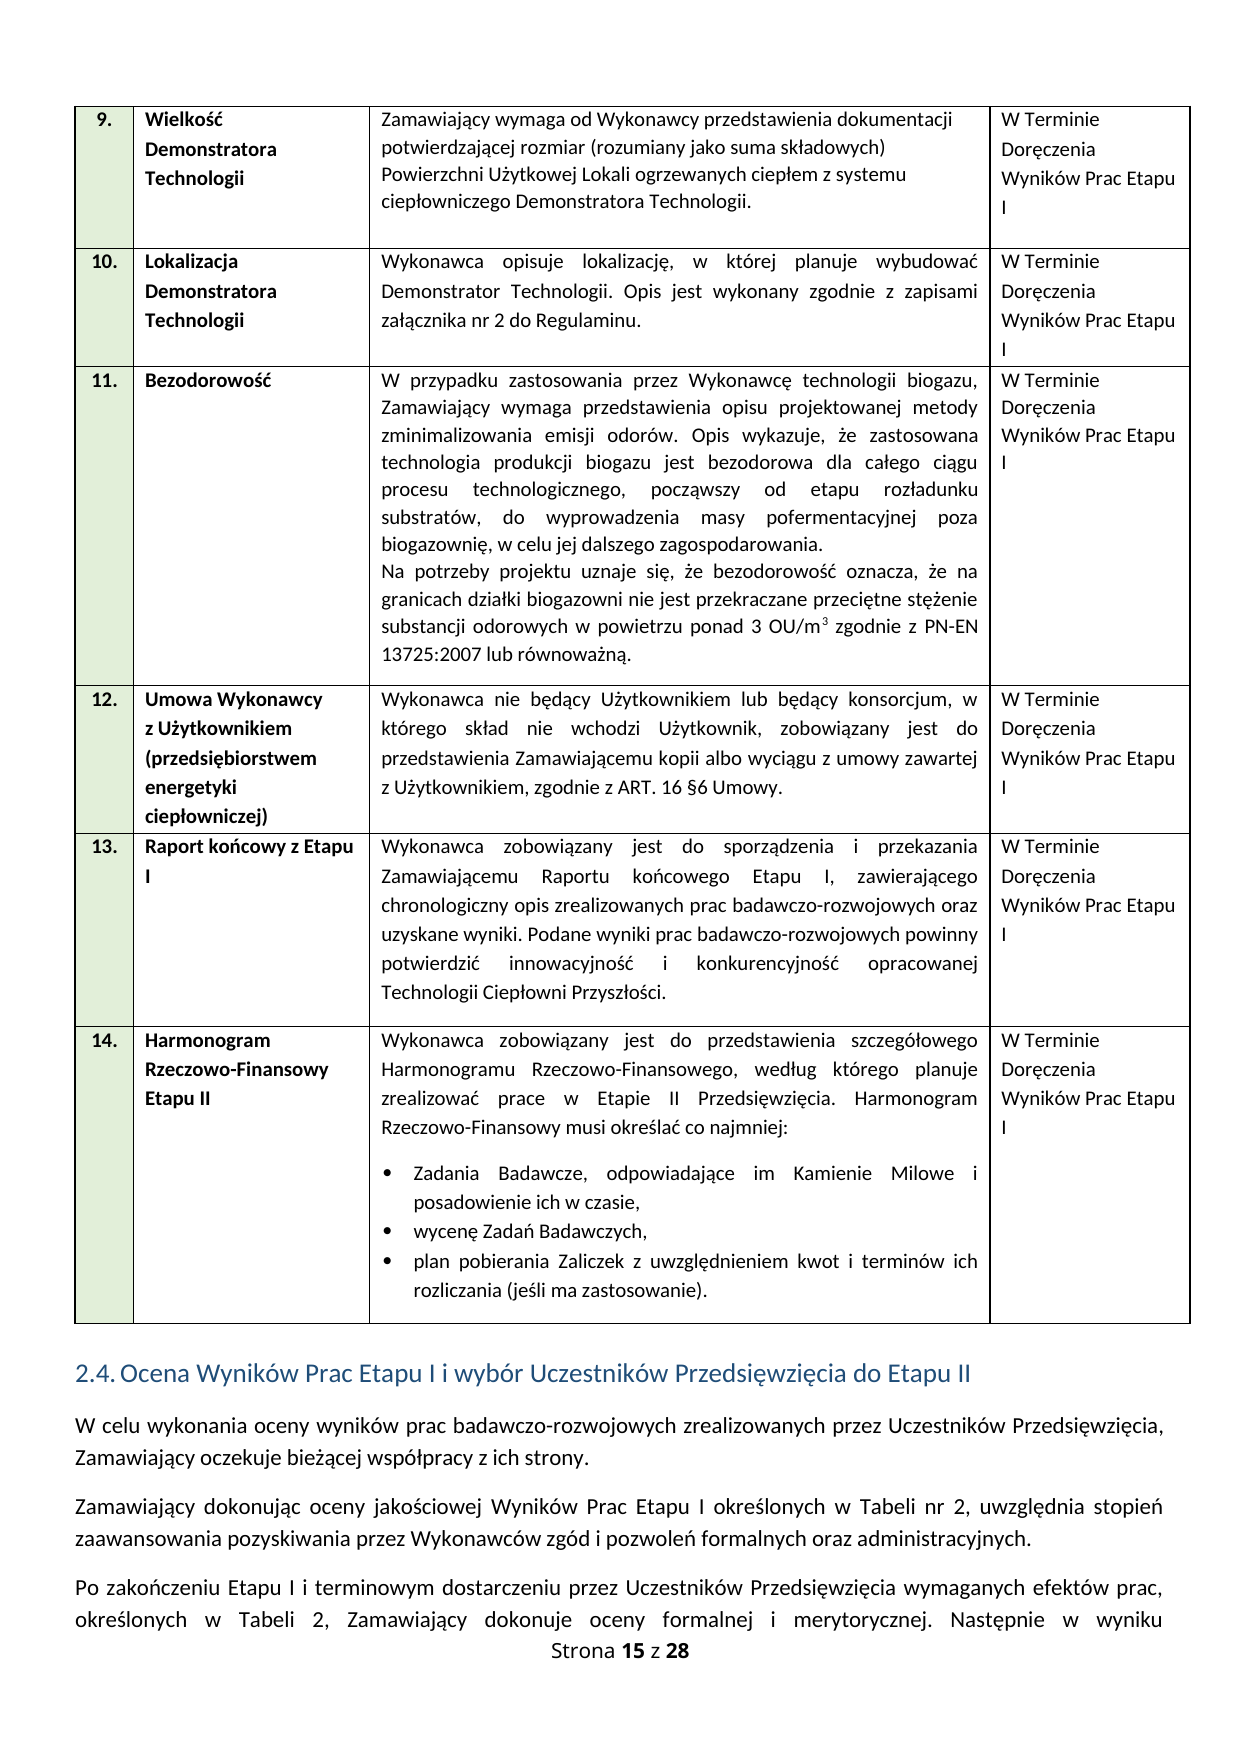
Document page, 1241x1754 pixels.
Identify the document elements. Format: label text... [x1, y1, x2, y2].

table_cell Wykonawca opisuje lokalizację, w której planuje wybudować Demonstrator Technologii. Opis jest wykonany zgodnie z zapisami załącznika nr 2 do Regulaminu. [370, 249, 989, 366]
table_cell Harmonogram Rzeczowo-Finansowy Etapu II [134, 1027, 369, 1323]
table_cell 12. [76, 686, 133, 833]
table_cell 10. [76, 249, 133, 366]
list Ocena Wyników Prac Etapu I i wybór Uczestników Przedsięwzięcia do Etapu II [75, 1357, 1165, 1389]
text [75, 1573, 1165, 1633]
table_cell W Terminie Doręczenia Wyników Prac Etapu I [991, 367, 1189, 685]
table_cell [991, 107, 1189, 248]
text W celu wykonania oceny wyników prac badawczo-rozwojowych zrealizowanych przez Uczestników Przedsięwzięcia, Zamawiający oczekuje bieżącej współpracy z ich strony. [75, 1411, 1165, 1471]
table_cell 11. [76, 367, 133, 685]
table_cell 13. [76, 834, 133, 1026]
table_cell Umowa Wykonawcy z Użytkownikiem (przedsiębiorstwem energetyki ciepłowniczej) [134, 686, 369, 833]
text Zamawiający dokonując oceny jakościowej Wyników Prac Etapu I określonych w Tabeli nr 2, uwzględnia stopień zaawansowania pozyskiwania przez Wykonawców zgód i pozwoleń formalnych oraz administracyjnych. [75, 1492, 1165, 1552]
table_cell Wielkość Demonstratora Technologii [134, 107, 369, 248]
table_cell Zamawiający wymaga od Wykonawcy przedstawienia dokumentacji potwierdzającej rozmiar (rozumiany jako suma składowych) Powierzchni Użytkowej Lokali ogrzewanych ciepłem z systemu ciepłowniczego Demonstratora Technologii. [370, 107, 989, 248]
table_cell Wykonawca zobowiązany jest do przedstawienia szczegółowego Harmonogramu Rzeczowo-Finansowego, według którego planuje zrealizować prace w Etapie II Przedsięwzięcia. Harmonogram Rzeczowo-Finansowy musi określać co najmniej: Zadania Badawcze, odpowiadające im Kamienie Milowe i posadowienie ich w czasie, wycenę Zadań Badawczych, plan pobierania Zaliczek z uwzględnieniem kwot i terminów ich rozliczania (jeśli ma zastosowanie). [370, 1027, 989, 1323]
table_cell 9. [76, 107, 133, 248]
table_cell Bezodorowość [134, 367, 369, 685]
table_cell W Terminie Doręczenia Wyników Prac Etapu I [991, 249, 1189, 366]
table_cell Raport końcowy z Etapu I [134, 834, 369, 1026]
table_cell W przypadku zastosowania przez Wykonawcę technologii biogazu, Zamawiający wymaga przedstawienia opisu projektowanej metody zminimalizowania emisji odorów. Opis wykazuje, że zastosowana technologia produkcji biogazu jest bezodorowa dla całego ciągu procesu technologicznego, począwszy od etapu rozładunku substratów, do wyprowadzenia masy pofermentacyjnej poza biogazownię, w celu jej dalszego zagospodarowania. Na potrzeby projektu uznaje się, że bezodorowość oznacza, że na granicach działki biogazowni nie jest przekraczane przeciętne stężenie substancji odorowych w powietrzu ponad 3 OU/m3 zgodnie z PN-EN 13725:2007 lub równoważną. [370, 367, 989, 685]
table_cell 14. [76, 1027, 133, 1323]
table_cell W Terminie Doręczenia Wyników Prac Etapu I [991, 1027, 1189, 1323]
table_cell Lokalizacja Demonstratora Technologii [134, 249, 369, 366]
table_cell Wykonawca nie będący Użytkownikiem lub będący konsorcjum, w którego skład nie wchodzi Użytkownik, zobowiązany jest do przedstawienia Zamawiającemu kopii albo wyciągu z umowy zawartej z Użytkownikiem, zgodnie z ART. 16 §6 Umowy. [370, 686, 989, 833]
table_cell W Terminie Doręczenia Wyników Prac Etapu I [991, 686, 1189, 833]
table_cell Wykonawca zobowiązany jest do sporządzenia i przekazania Zamawiającemu Raportu końcowego Etapu I, zawierającego chronologiczny opis zrealizowanych prac badawczo-rozwojowych oraz uzyskane wyniki. Podane wyniki prac badawczo-rozwojowych powinny potwierdzić innowacyjność i konkurencyjność opracowanej Technologii Ciepłowni Przyszłości. [370, 834, 989, 1026]
table_cell W Terminie Doręczenia Wyników Prac Etapu I [991, 834, 1189, 1026]
